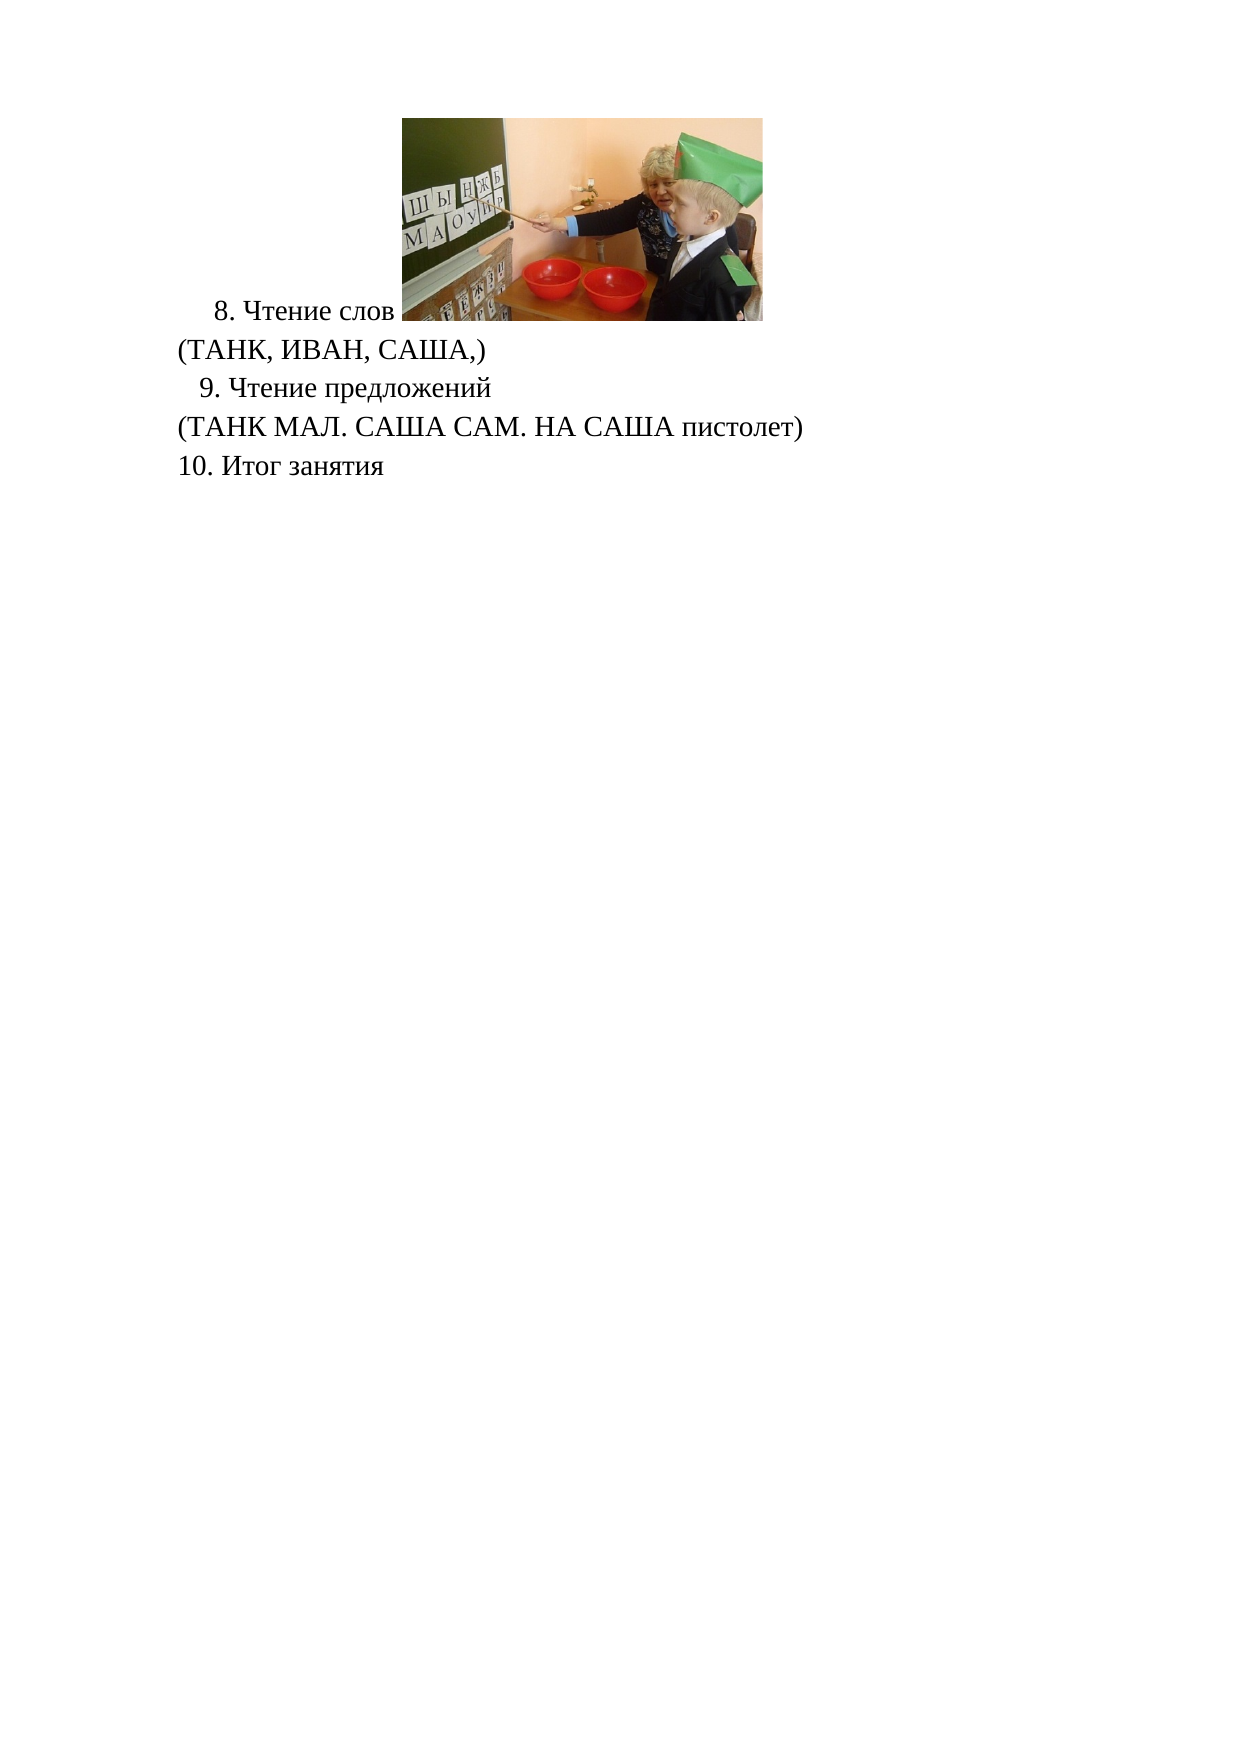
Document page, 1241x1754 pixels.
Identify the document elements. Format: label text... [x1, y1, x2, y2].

picture [402, 118, 763, 321]
text (ТАНК МАЛ. САША САМ. НА САША пистолет) [177, 409, 1152, 443]
text (ТАНК, ИВАН, САША,) [177, 332, 1152, 366]
text 10. Итог занятия [177, 448, 1152, 481]
text 9. Чтение предложений [177, 371, 1152, 404]
